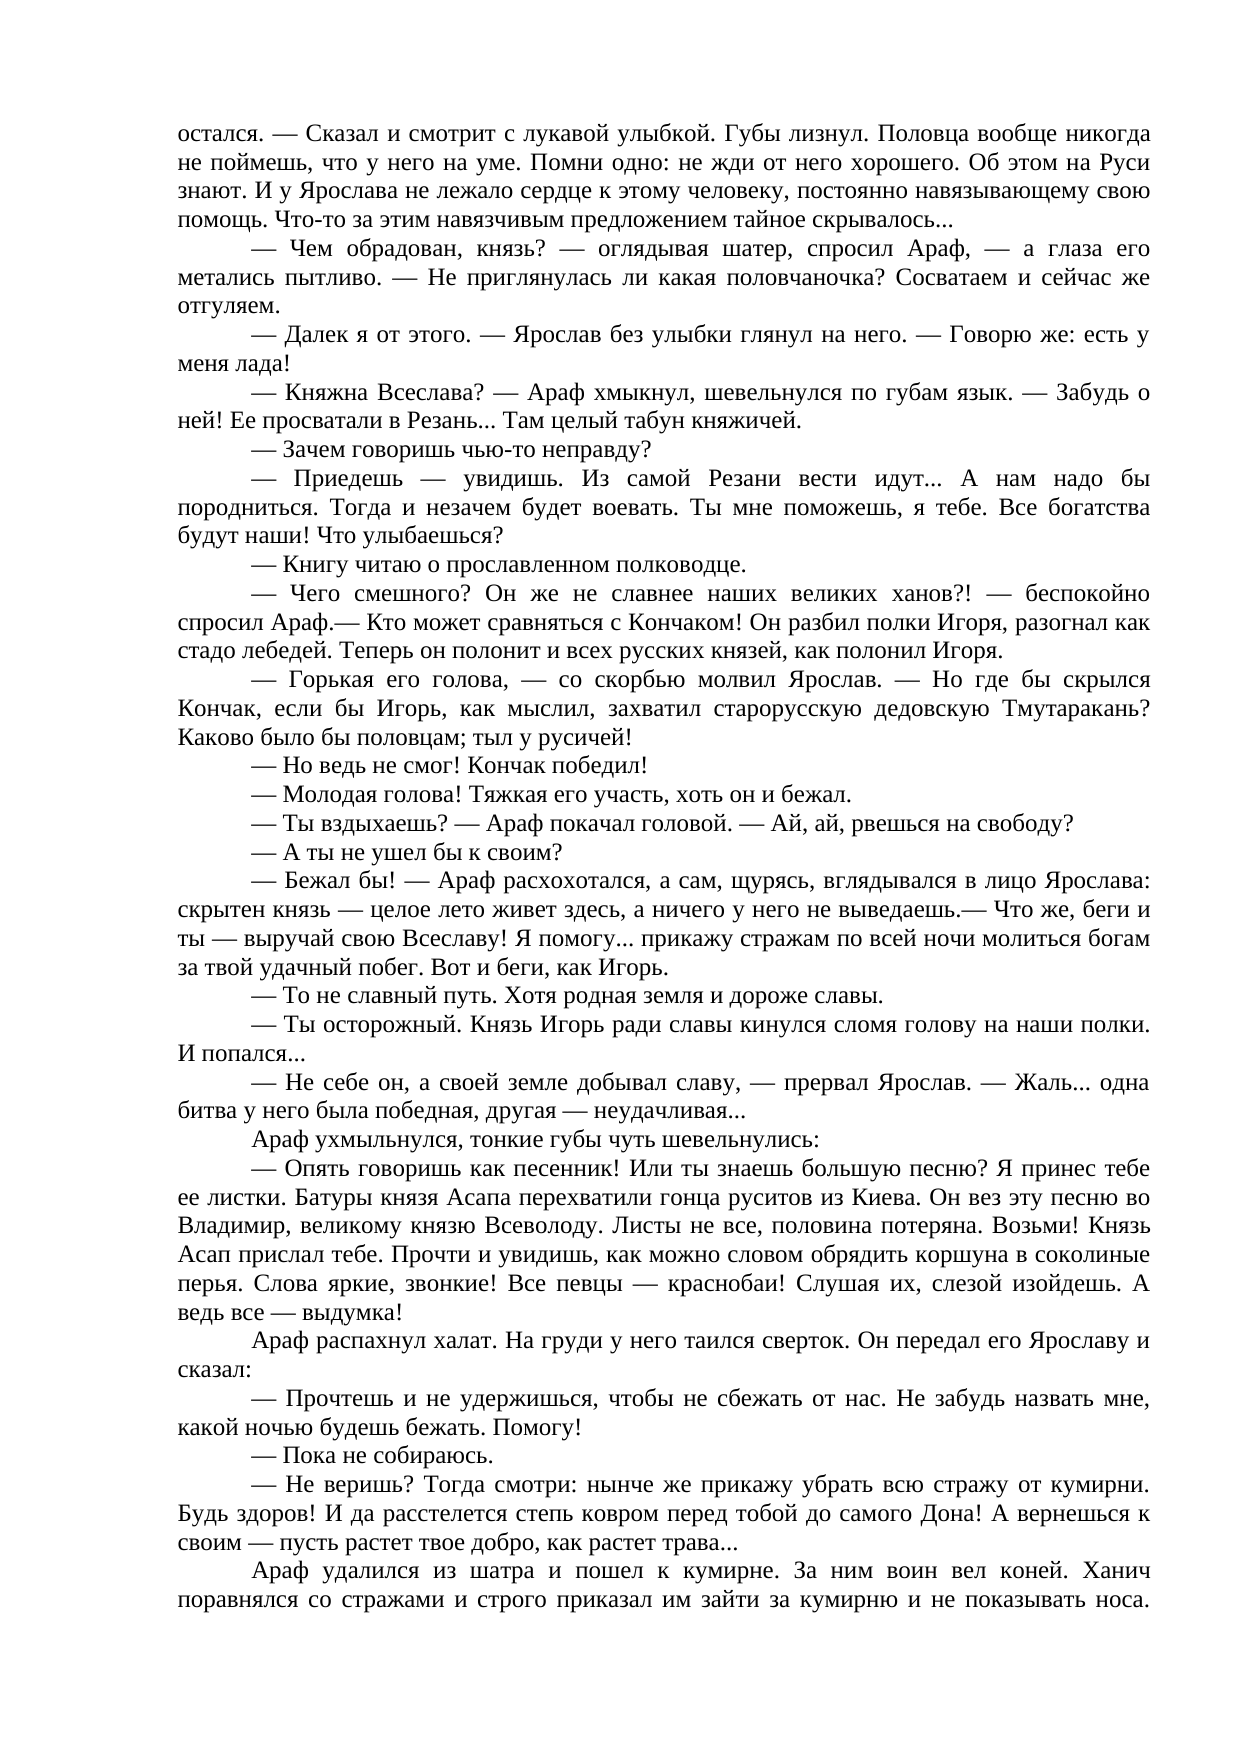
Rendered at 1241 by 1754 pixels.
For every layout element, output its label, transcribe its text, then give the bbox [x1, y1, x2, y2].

text — Ты осторожный. Князь Игорь ради славы кинулся сломя голову на наши полки. И попался... [177, 1009, 1152, 1067]
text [177, 1556, 1152, 1613]
text — Не веришь? Тогда смотри: нынче же прикажу убрать всю стражу от кумирни. Будь здоров! И да расстелется степь ковром перед тобой до самого Дона! А вернешься к своим — пусть растет твое добро, как растет трава... [177, 1469, 1152, 1556]
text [177, 118, 1152, 233]
text — Чем обрадован, князь? — оглядывая шатер, спросил Араф, — а глаза его метались пытливо. — Не приглянулась ли какая половчаночка? Сосватаем и сейчас же отгуляем. [177, 233, 1152, 319]
text Араф распахнул халат. На груди у него таился сверток. Он передал его Ярославу и сказал: [177, 1326, 1152, 1383]
text — Но ведь не смог! Кончак победил! [177, 751, 1152, 779]
text — Прочтешь и не удержишься, чтобы не сбежать от нас. Не забудь назвать мне, какой ночью будешь бежать. Помогу! [177, 1383, 1152, 1441]
text — Княжна Всеслава? — Араф хмыкнул, шевельнулся по губам язык. — Забудь о ней! Ее просватали в Резань... Там целый табун княжичей. [177, 377, 1152, 434]
text — А ты не ушел бы к своим? [177, 837, 1152, 866]
text — Пока не собираюсь. [177, 1441, 1152, 1469]
text — Бежал бы! — Араф расхохотался, а сам, щурясь, вглядывался в лицо Ярослава: скрытен князь — целое лето живет здесь, а ничего у него не выведаешь.— Что же, беги и ты — выручай свою Всеславу! Я помогу... прикажу стражам по всей ночи молиться богам за твой удачный побег. Вот и беги, как Игорь. [177, 866, 1152, 981]
text — Опять говоришь как песенник! Или ты знаешь большую песню? Я принес тебе ее листки. Батуры князя Асапа перехватили гонца руситов из Киева. Он вез эту песню во Владимир, великому князю Всеволоду. Листы не все, половина потеряна. Возьми! Князь Асап прислал тебе. Прочти и увидишь, как можно словом обрядить коршуна в соколиные перья. Слова яркие, звонкие! Все певцы — краснобаи! Слушая их, слезой изойдешь. А ведь все — выдумка! [177, 1153, 1152, 1326]
text — Приедешь — увидишь. Из самой Резани вести идут... А нам надо бы породниться. Тогда и незачем будет воевать. Ты мне поможешь, я тебе. Все богатства будут наши! Что улыбаешься? [177, 463, 1152, 549]
text — Далек я от этого. — Ярослав без улыбки глянул на него. — Говорю же: есть у меня лада! [177, 319, 1152, 377]
text — Горькая его голова, — со скорбью молвил Ярослав. — Но где бы скрылся Кончак, если бы Игорь, как мыслил, захватил старорусскую дедовскую Тмутаракань? Каково было бы половцам; тыл у русичей! [177, 664, 1152, 751]
text — Зачем говоришь чью-то неправду? [177, 434, 1152, 463]
text Араф ухмыльнулся, тонкие губы чуть шевельнулись: [177, 1124, 1152, 1153]
text — Книгу читаю о прославленном полководце. [177, 549, 1152, 578]
text — Чего смешного? Он же не славнее наших великих ханов?! — беспокойно спросил Араф.— Кто может сравняться с Кончаком! Он разбил полки Игоря, разогнал как стадо лебедей. Теперь он полонит и всех русских князей, как полонил Игоря. [177, 578, 1152, 664]
text — Ты вздыхаешь? — Араф покачал головой. — Ай, ай, рвешься на свободу? [177, 808, 1152, 837]
text — То не славный путь. Хотя родная земля и дороже славы. [177, 981, 1152, 1009]
text — Не себе он, а своей земле добывал славу, — прервал Ярослав. — Жаль... одна битва у него была победная, другая — неудачливая... [177, 1067, 1152, 1124]
text — Молодая голова! Тяжкая его участь, хоть он и бежал. [177, 779, 1152, 808]
